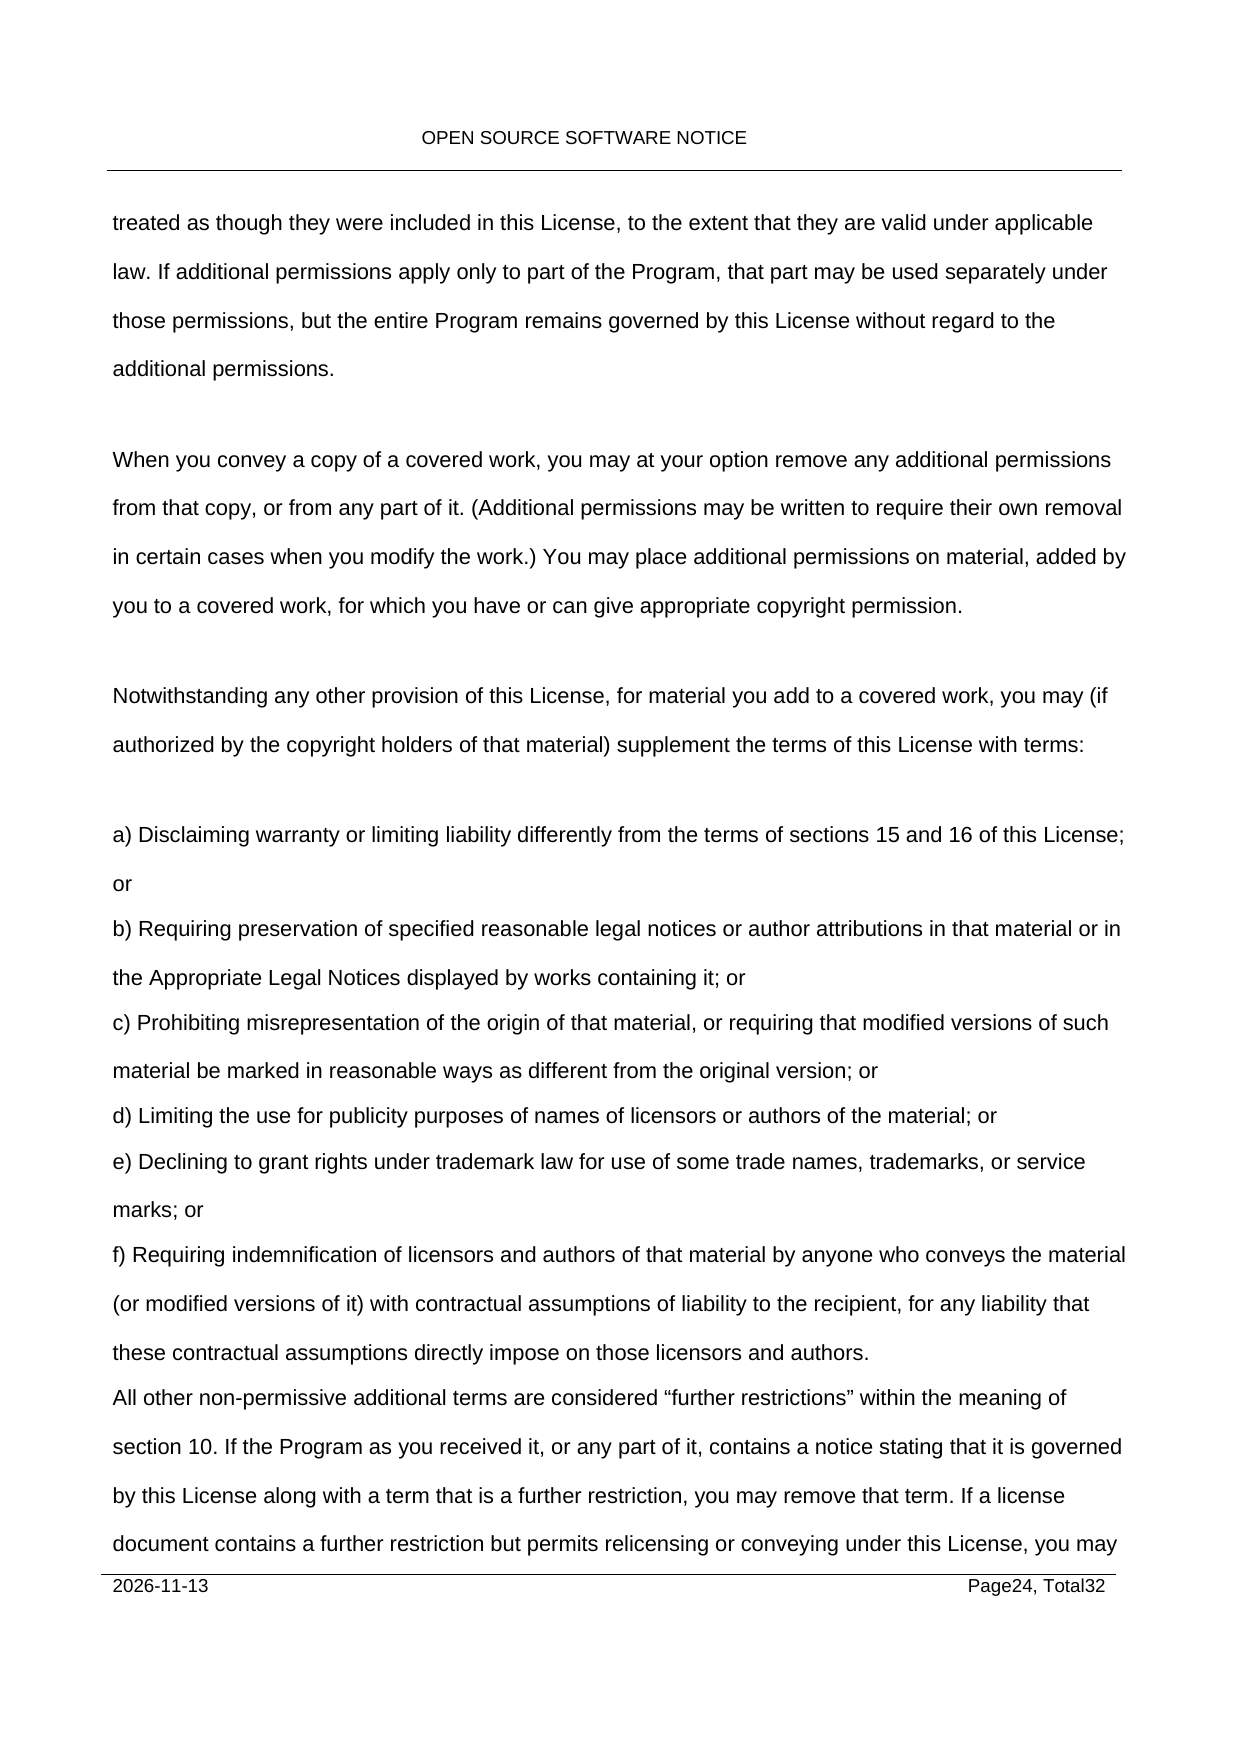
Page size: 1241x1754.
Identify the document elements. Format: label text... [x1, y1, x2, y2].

text e) Declining to grant rights under trademark law for use of some trade names, trademarks, or service marks; or [112, 1145, 1128, 1226]
text When you convey a copy of a covered work, you may at your option remove any additional permissions from that copy, or from any part of it. (Additional permissions may be written to require their own removal in certain cases when you modify the work.) You may place additional permissions on material, added by you to a covered work, for which you have or can give appropriate copyright permission. [112, 443, 1128, 622]
text f) Requiring indemnification of licensors and authors of that material by anyone who conveys the material (or modified versions of it) with contractual assumptions of liability to the recipient, for any liability that these contractual assumptions directly impose on those licensors and authors. [112, 1239, 1128, 1369]
text d) Limiting the use for publicity purposes of names of licensors or authors of the material; or [112, 1100, 1128, 1132]
text Notwithstanding any other provision of this License, for material you add to a covered work, you may (if authorized by the copyright holders of that material) supplement the terms of this License with terms: [112, 679, 1128, 761]
text c) Prohibiting misrepresentation of the origin of that material, or requiring that modified versions of such material be marked in reasonable ways as different from the original version; or [112, 1006, 1128, 1087]
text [112, 206, 1128, 385]
text a) Disclaiming warranty or limiting liability differently from the terms of sections 15 and 16 of this License; or [112, 818, 1128, 899]
text b) Requiring preservation of specified reasonable legal notices or author attributions in that material or in the Appropriate Legal Notices displayed by works containing it; or [112, 912, 1128, 993]
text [112, 1381, 1128, 1560]
